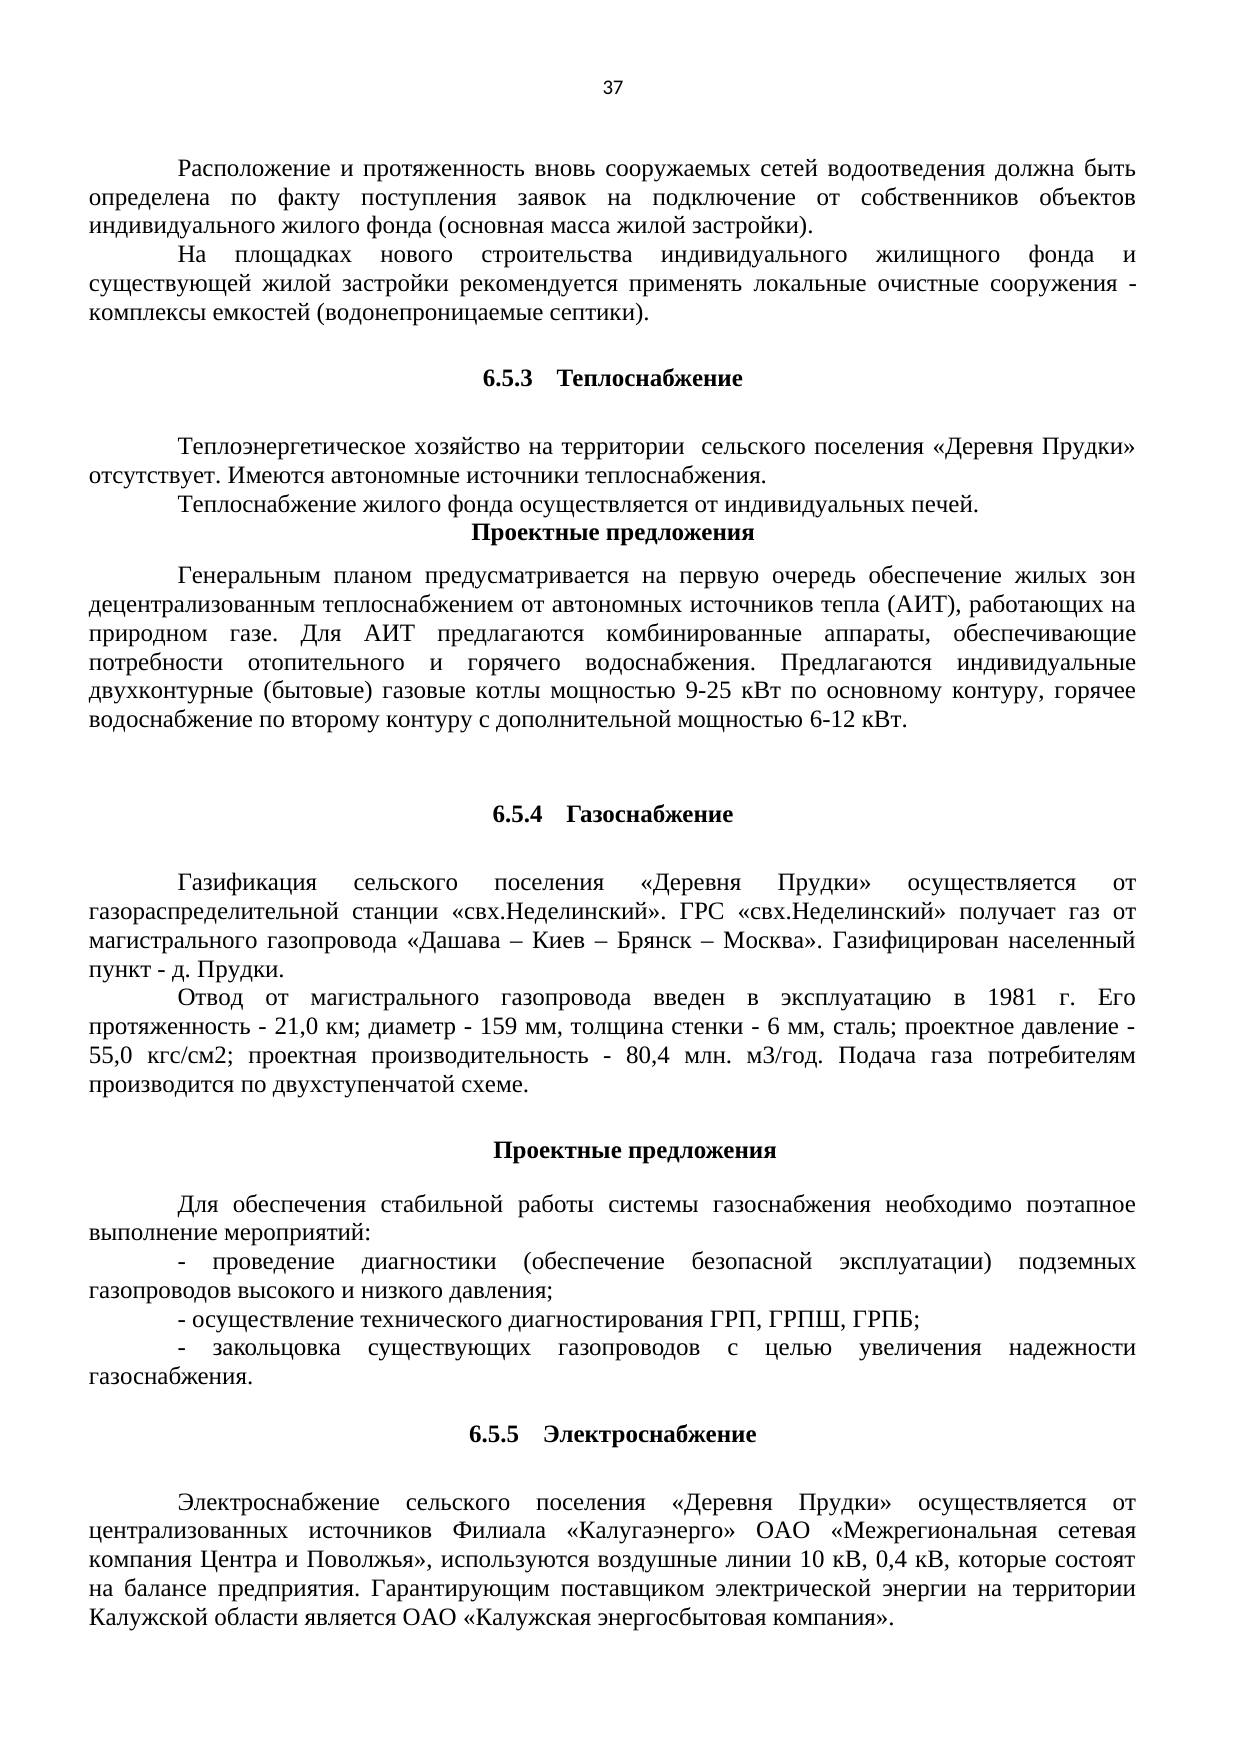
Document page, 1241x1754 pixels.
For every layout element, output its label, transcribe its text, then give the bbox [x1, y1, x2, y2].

list Газоснабжение [89, 799, 1137, 828]
list - проведение диагностики (обеспечение безопасной эксплуатации) подземных газопроводов высокого и низкого давления; [89, 1246, 1137, 1304]
list - закольцовка существующих газопроводов с целью увеличения надежности газоснабжения. [89, 1332, 1137, 1390]
text Расположение и протяженность вновь сооружаемых сетей водоотведения должна быть определена по факту поступления заявок на подключение от собственников объектов индивидуального жилого фонда (основная масса жилой застройки). [89, 153, 1137, 239]
list Проектные предложения [89, 517, 1137, 546]
list Теплоснабжение [89, 363, 1137, 392]
list Проектные предложения [133, 1135, 1137, 1164]
list - осуществление технического диагностирования ГРП, ГРПШ, ГРПБ; [89, 1304, 1137, 1332]
text Газификация сельского поселения «Деревня Прудки» осуществляется от газораспределительной станции «свх.Неделинский». ГРС «свх.Неделинский» получает газ от магистрального газопровода «Дашава – Киев – Брянск – Москва». Газифицирован населенный пункт - д. Прудки. [89, 867, 1137, 982]
text На площадках нового строительства индивидуального жилищного фонда и существующей жилой застройки рекомендуется применять локальные очистные сооружения - комплексы емкостей (водонепроницаемые септики). [89, 239, 1137, 326]
text Электроснабжение сельского поселения «Деревня Прудки» осуществляется от централизованных источников Филиала «Калугаэнерго» ОАО «Межрегиональная сетевая компания Центра и Поволжья», используются воздушные линии 10 кВ, 0,4 кВ, которые состоят на балансе предприятия. Гарантирующим поставщиком электрической энергии на территории Калужской области является ОАО «Калужская энергосбытовая компания». [89, 1487, 1137, 1631]
text Теплоснабжение жилого фонда осуществляется от индивидуальных печей. [89, 489, 1137, 517]
text Генеральным планом предусматривается на первую очередь обеспечение жилых зон децентрализованным теплоснабжением от автономных источников тепла (АИТ), работающих на природном газе. Для АИТ предлагаются комбинированные аппараты, обеспечивающие потребности отопительного и горячего водоснабжения. Предлагаются индивидуальные двухконтурные (бытовые) газовые котлы мощностью 9-25 кВт по основному контуру, горячее водоснабжение по второму контуру с дополнительной мощностью 6-12 кВт. [89, 561, 1137, 733]
list Для обеспечения стабильной работы системы газоснабжения необходимо поэтапное выполнение мероприятий: [89, 1189, 1137, 1246]
text Отвод от магистрального газопровода введен в эксплуатацию в . Его протяженность - ; диаметр - , толщина стенки - , сталь; проектное давление - 55,0 кгс/см2; проектная производительность - 80,4 млн. м3/год. Подача газа потребителям производится по двухступенчатой схеме. [89, 982, 1137, 1097]
list Электроснабжение [89, 1419, 1137, 1447]
text Теплоэнергетическое хозяйство на территории сельского поселения «Деревня Прудки» отсутствует. Имеются автономные источники теплоснабжения. [89, 431, 1137, 489]
